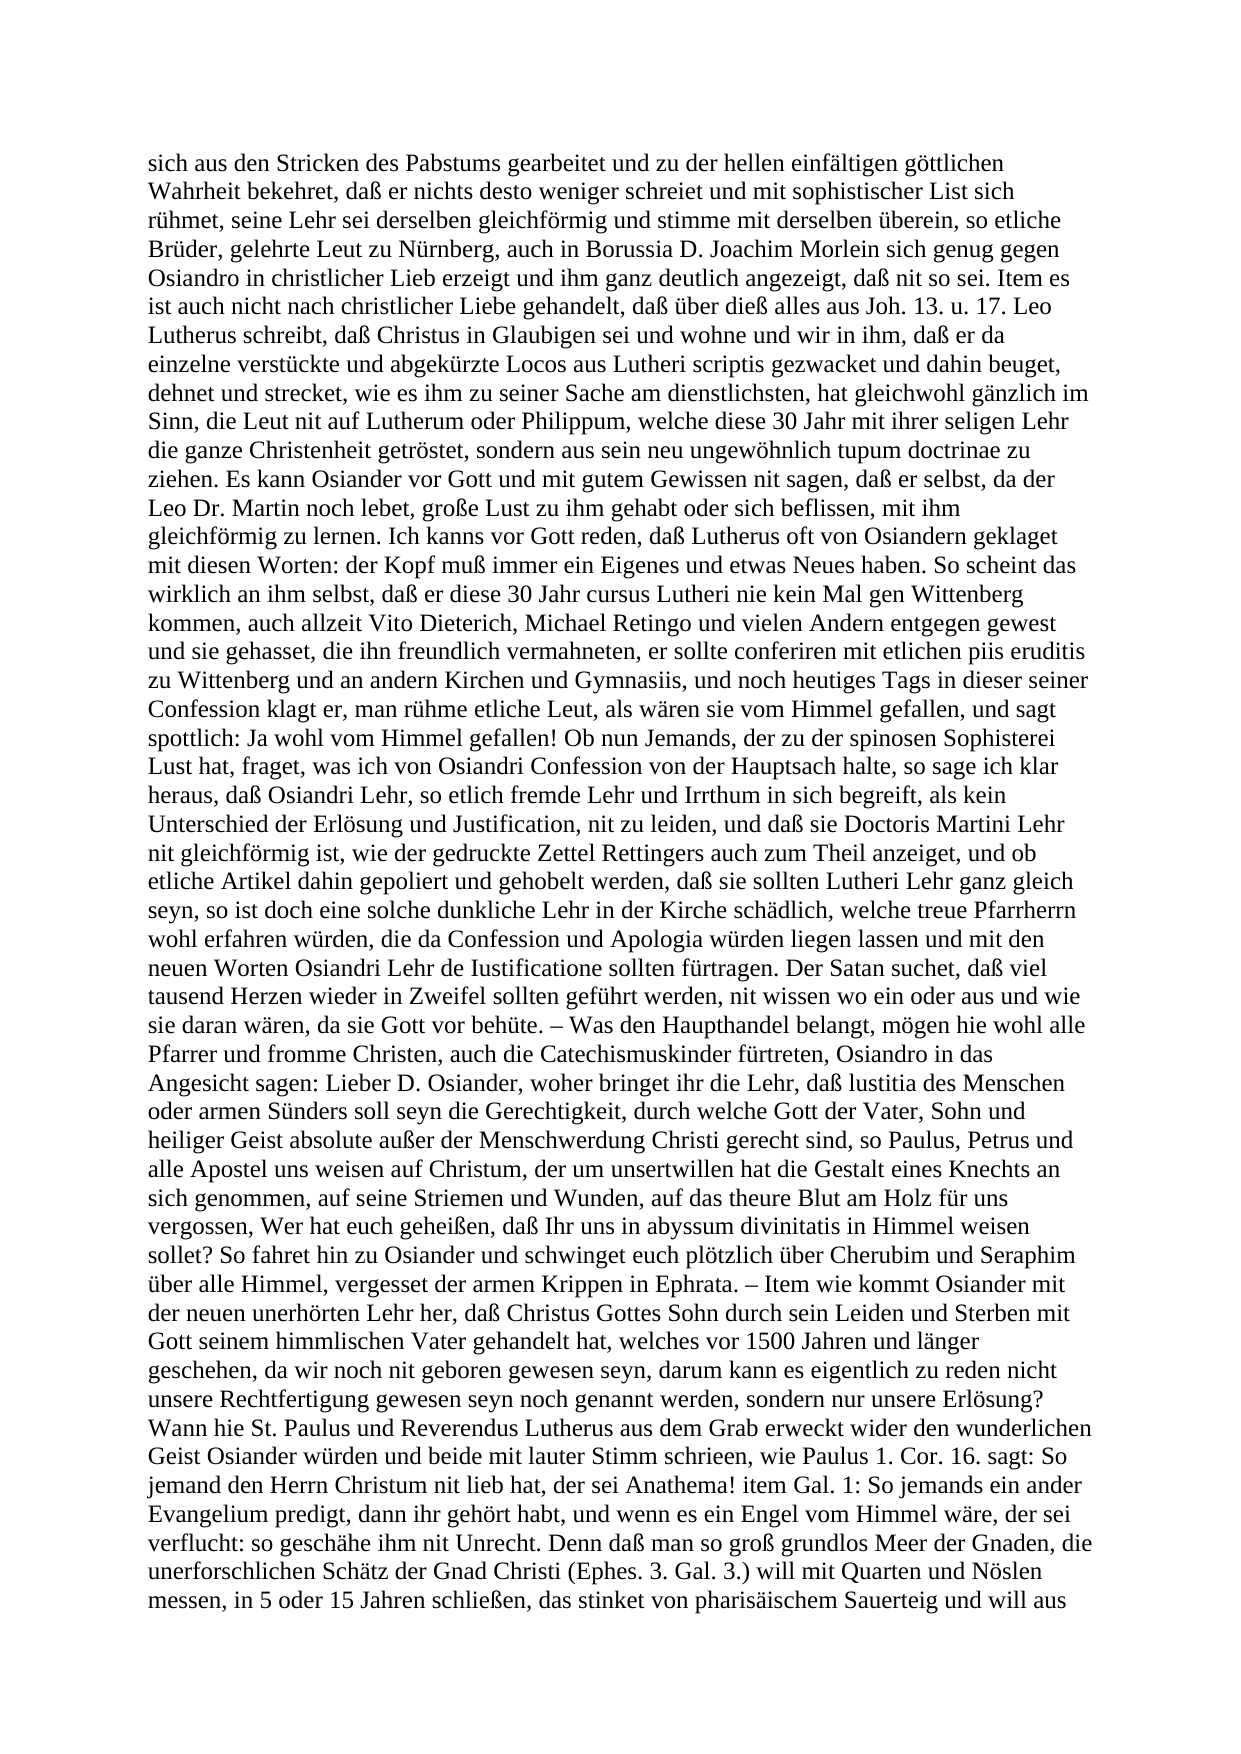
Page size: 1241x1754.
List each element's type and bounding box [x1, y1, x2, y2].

text [148, 148, 1093, 1614]
